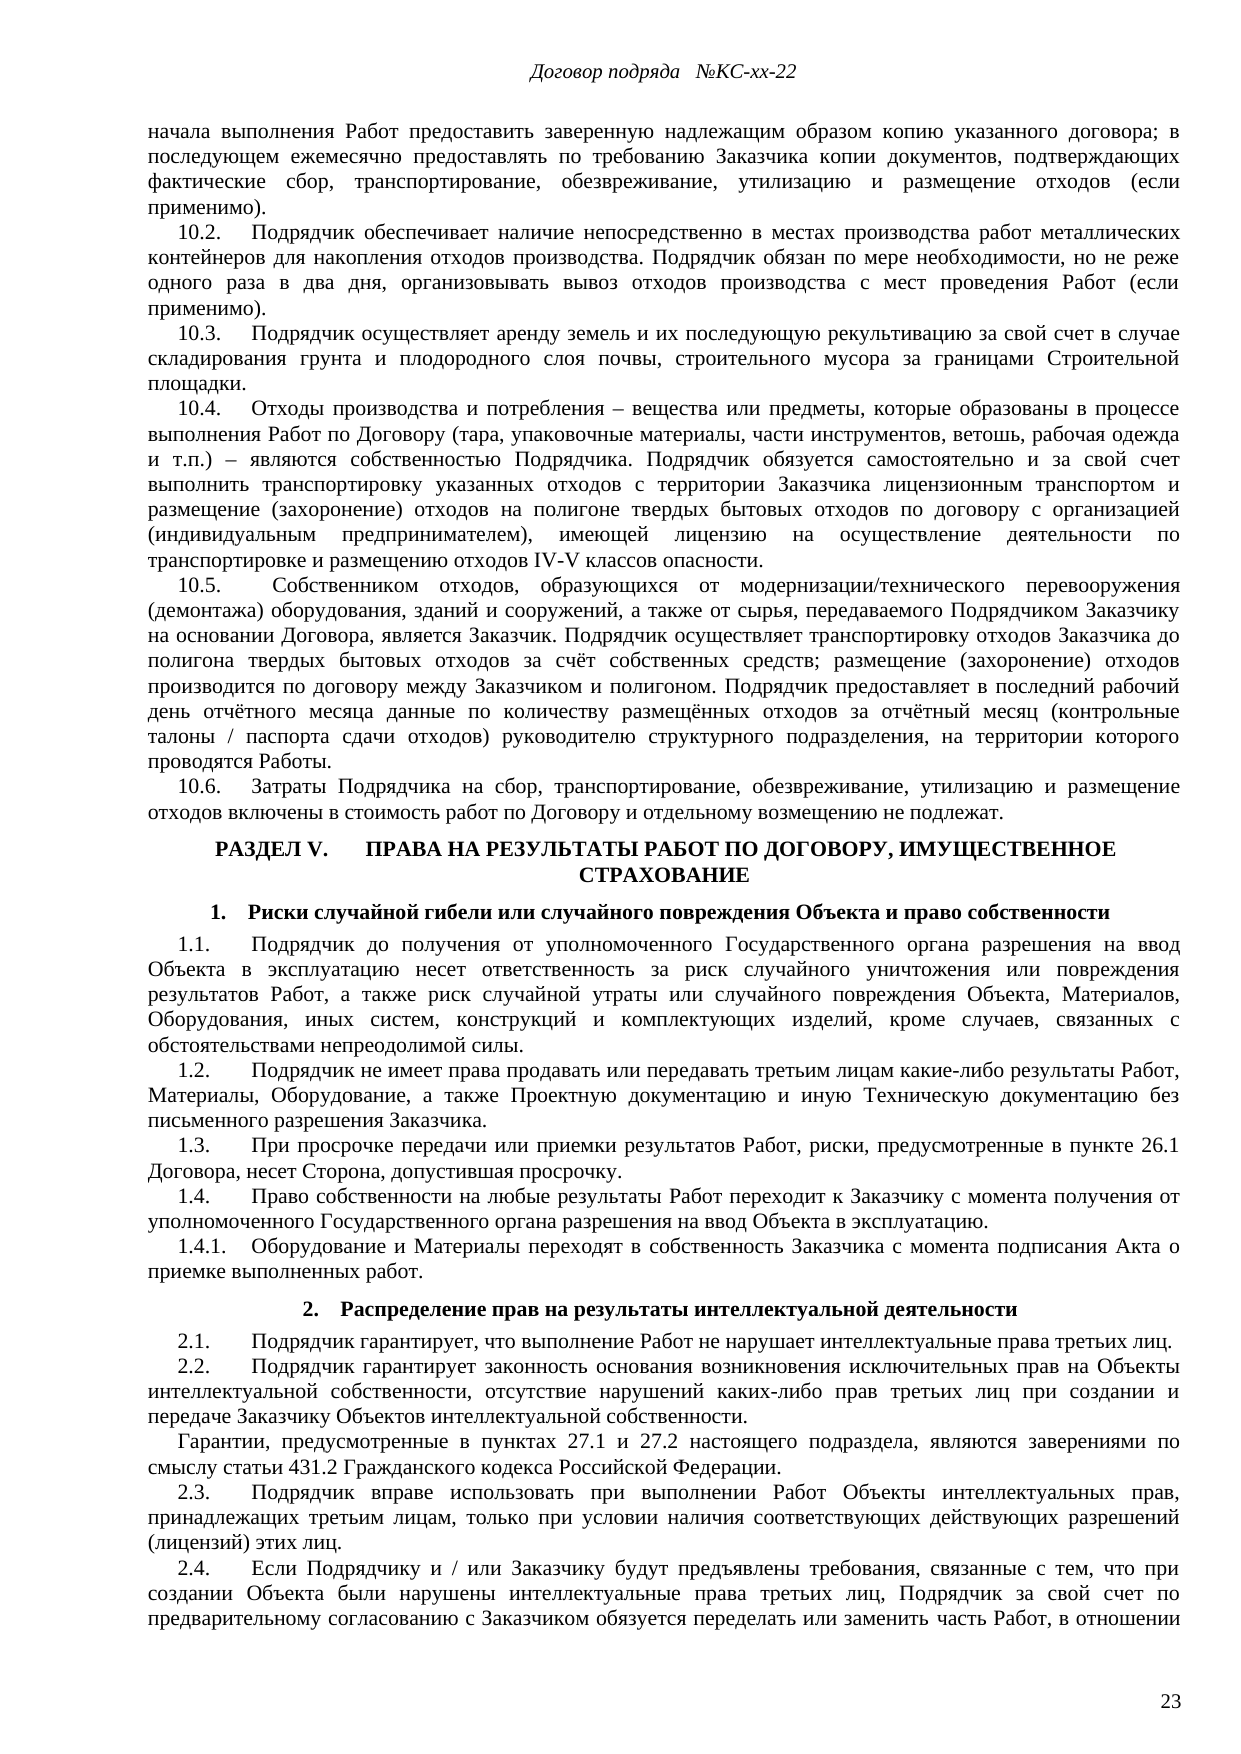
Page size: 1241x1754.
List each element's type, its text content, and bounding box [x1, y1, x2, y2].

text Подрядчик осуществляет аренду земель и их последующую рекультивацию за свой счет в случае складирования грунта и плодородного слоя почвы, строительного мусора за границами Строительной площадки. [148, 320, 1181, 395]
text Затраты Подрядчика на сбор, транспортирование, обезвреживание, утилизацию и размещение отходов включены в стоимость работ по Договору и отдельному возмещению не подлежат. [148, 773, 1181, 824]
text Подрядчик гарантирует, что выполнение Работ не нарушает интеллектуальные права третьих лиц. [148, 1328, 1181, 1353]
text Подрядчик не имеет права продавать или передавать третьим лицам какие-либо результаты Работ, Материалы, Оборудование, а также Проектную документацию и иную Техническую документацию без письменного разрешения Заказчика. [148, 1057, 1181, 1132]
list Гарантии, предусмотренные в пунктах 27.1 и 27.2 настоящего подраздела, являются заверениями по смыслу статьи 431.2 Гражданского кодекса Российской Федерации. [148, 1428, 1181, 1479]
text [148, 1554, 1181, 1630]
text Оборудование и Материалы переходят в собственность Заказчика с момента подписания Акта о приемке выполненных работ. [148, 1233, 1181, 1284]
text ПРАВА НА РЕЗУЛЬТАТЫ РАБОТ ПО ДОГОВОРУ, ИМУЩЕСТВЕННОЕ СТРАХОВАНИЕ [148, 836, 1181, 887]
text Подрядчик вправе использовать при выполнении Работ Объекты интеллектуальных прав, принадлежащих третьим лицам, только при условии наличия соответствующих действующих разрешений (лицензий) этих лиц. [148, 1479, 1181, 1554]
text Подрядчик до получения от уполномоченного Государственного органа разрешения на ввод Объекта в эксплуатацию несет ответственность за риск случайного уничтожения или повреждения результатов Работ, а также риск случайной утраты или случайного повреждения Объекта, Материалов, Оборудования, иных систем, конструкций и комплектующих изделий, кроме случаев, связанных с обстоятельствами непреодолимой силы. [148, 931, 1181, 1057]
text При просрочке передачи или приемки результатов Работ, риски, предусмотренные в пункте 26.1 Договора, несет Сторона, допустившая просрочку. [148, 1132, 1181, 1183]
text Подрядчик обеспечивает наличие непосредственно в местах производства работ металлических контейнеров для накопления отходов производства. Подрядчик обязан по мере необходимости, но не реже одного раза в два дня, организовывать вывоз отходов производства с мест проведения Работ (если применимо). [148, 219, 1181, 320]
text Отходы производства и потребления – вещества или предметы, которые образованы в процессе выполнения Работ по Договору (тара, упаковочные материалы, части инструментов, ветошь, рабочая одежда и т.п.) – являются собственностью Подрядчика. Подрядчик обязуется самостоятельно и за свой счет выполнить транспортировку указанных отходов с территории Заказчика лицензионным транспортом и размещение (захоронение) отходов на полигоне твердых бытовых отходов по договору с организацией (индивидуальным предпринимателем), имеющей лицензию на осуществление деятельности по транспортировке и размещению отходов IV-V классов опасности. [148, 395, 1181, 572]
text Право собственности на любые результаты Работ переходит к Заказчику с момента получения от уполномоченного Государственного органа разрешения на ввод Объекта в эксплуатацию. [148, 1183, 1181, 1233]
text Подрядчик гарантирует законность основания возникновения исключительных прав на Объекты интеллектуальной собственности, отсутствие нарушений каких-либо прав третьих лиц при создании и передаче Заказчику Объектов интеллектуальной собственности. [148, 1353, 1181, 1428]
text Риски случайной гибели или случайного повреждения Объекта и право собственности [148, 899, 1181, 924]
text Собственником отходов, образующихся от модернизации/технического перевооружения (демонтажа) оборудования, зданий и сооружений, а также от сырья, передаваемого Подрядчиком Заказчику на основании Договора, является Заказчик. Подрядчик осуществляет транспортировку отходов Заказчика до полигона твердых бытовых отходов за счёт собственных средств; размещение (захоронение) отходов производится по договору между Заказчиком и полигоном. Подрядчик предоставляет в последний рабочий день отчётного месяца данные по количеству размещённых отходов за отчётный месяц (контрольные талоны / паспорта сдачи отходов) руководителю структурного подразделения, на территории которого проводятся Работы. [148, 572, 1181, 773]
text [148, 118, 1181, 219]
text Распределение прав на результаты интеллектуальной деятельности [148, 1296, 1181, 1321]
